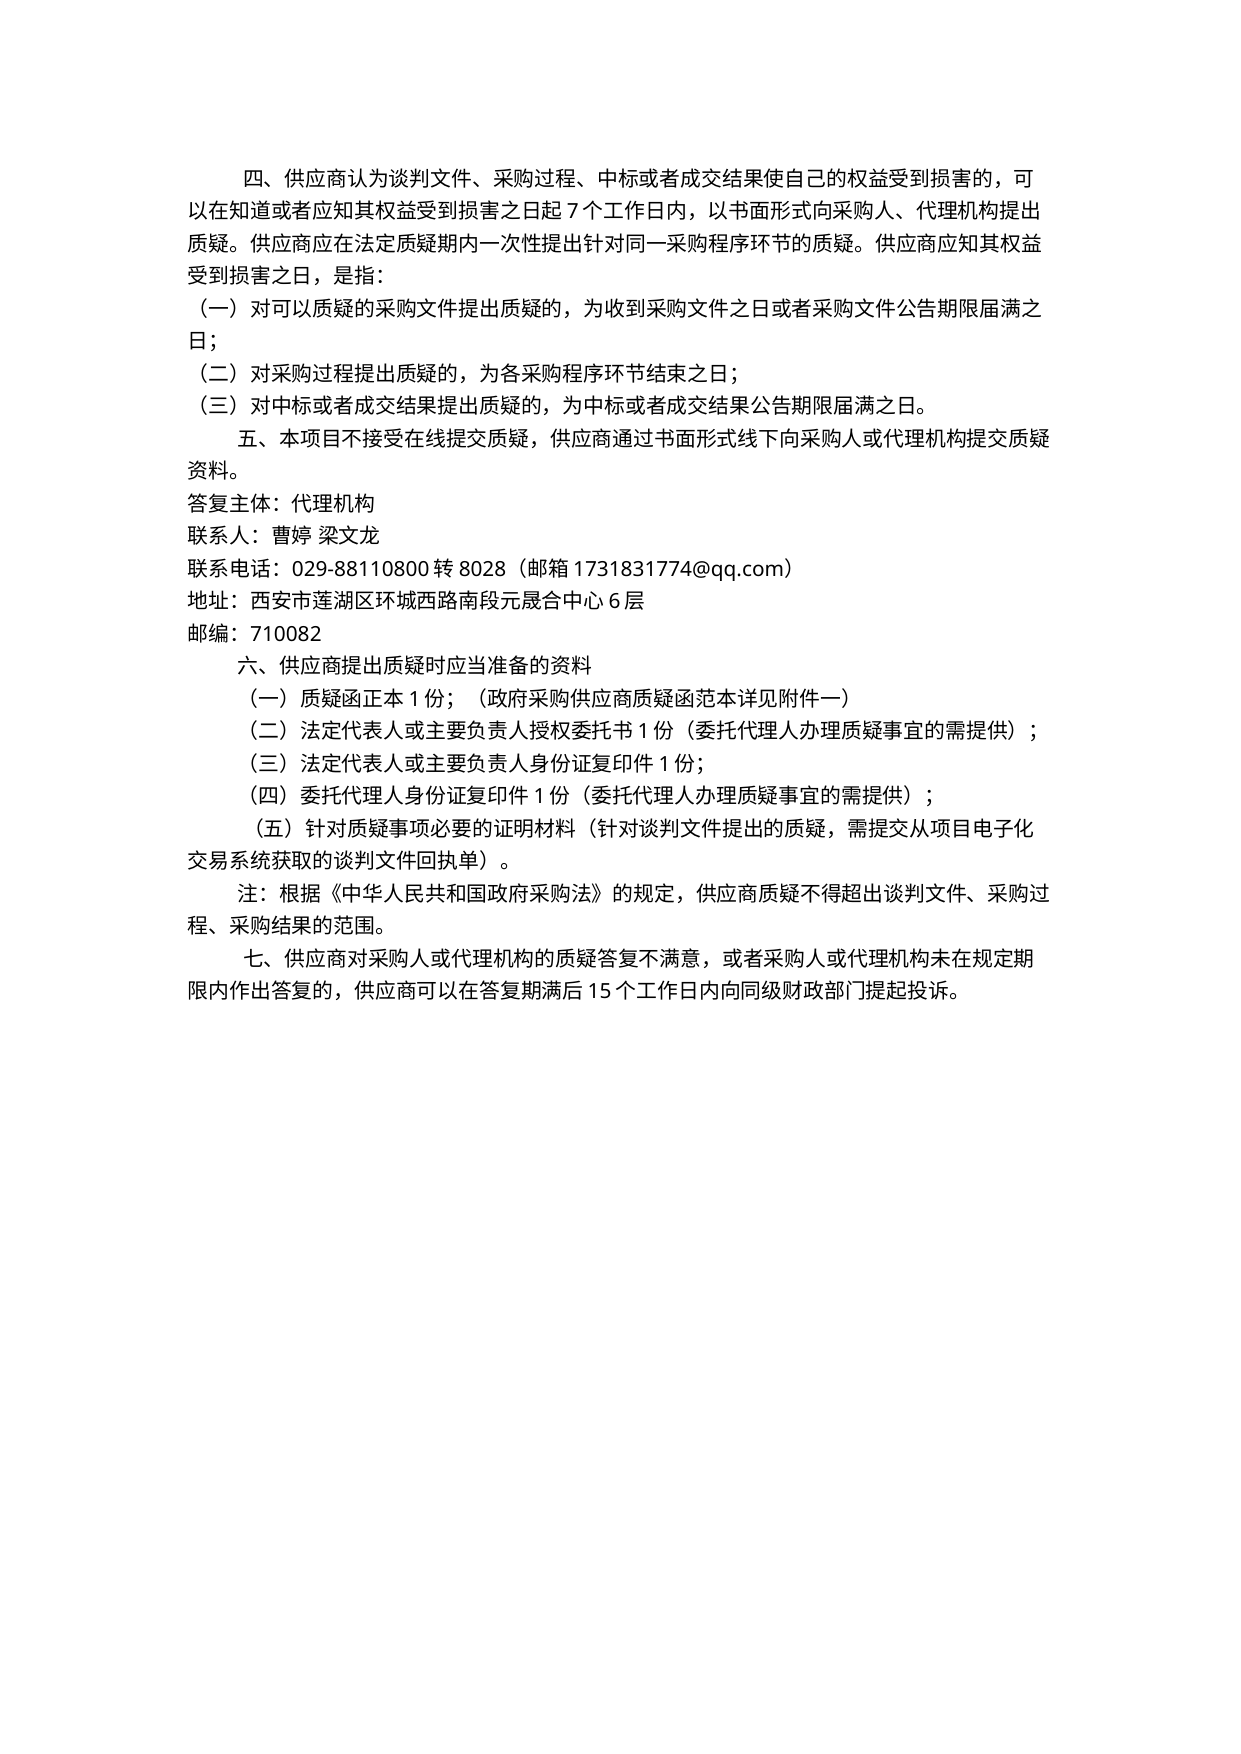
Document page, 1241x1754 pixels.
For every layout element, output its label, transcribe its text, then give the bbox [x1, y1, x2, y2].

text 答复主体：代理机构 [187, 487, 1053, 519]
text （五）针对质疑事项必要的证明材料（针对谈判文件提出的质疑，需提交从项目电子化交易系统获取的谈判文件回执单）。 [187, 812, 1053, 877]
text 七、供应商对采购人或代理机构的质疑答复不满意，或者采购人或代理机构未在规定期限内作出答复的，供应商可以在答复期满后15个工作日内向同级财政部门提起投诉。 [187, 942, 1053, 1007]
text （三）法定代表人或主要负责人身份证复印件1份； [187, 747, 1053, 779]
text 注：根据《中华人民共和国政府采购法》的规定，供应商质疑不得超出谈判文件、采购过程、采购结果的范围。 [187, 877, 1053, 942]
text 六、供应商提出质疑时应当准备的资料 [187, 649, 1053, 682]
text 四、供应商认为谈判文件、采购过程、中标或者成交结果使自己的权益受到损害的，可以在知道或者应知其权益受到损害之日起7个工作日内，以书面形式向采购人、代理机构提出质疑。供应商应在法定质疑期内一次性提出针对同一采购程序环节的质疑。供应商应知其权益受到损害之日，是指： [187, 162, 1053, 292]
text （二）法定代表人或主要负责人授权委托书1份（委托代理人办理质疑事宜的需提供）； [187, 714, 1053, 747]
text 联系电话：029-88110800转8028（邮箱1731831774@qq.com） [187, 552, 1053, 584]
text （三）对中标或者成交结果提出质疑的，为中标或者成交结果公告期限届满之日。 [187, 389, 1053, 422]
text （二）对采购过程提出质疑的，为各采购程序环节结束之日； [187, 357, 1053, 389]
text 五、本项目不接受在线提交质疑，供应商通过书面形式线下向采购人或代理机构提交质疑资料。 [187, 422, 1053, 487]
text 地址：西安市莲湖区环城西路南段元晟合中心6层 [187, 584, 1053, 617]
text （一）对可以质疑的采购文件提出质疑的，为收到采购文件之日或者采购文件公告期限届满之日； [187, 292, 1053, 357]
text （一）质疑函正本1份；（政府采购供应商质疑函范本详见附件一） [187, 682, 1053, 714]
text 邮编：710082 [187, 617, 1053, 649]
text （四）委托代理人身份证复印件1份（委托代理人办理质疑事宜的需提供）； [187, 779, 1053, 812]
text 联系人：曹婷 梁文龙 [187, 519, 1053, 552]
